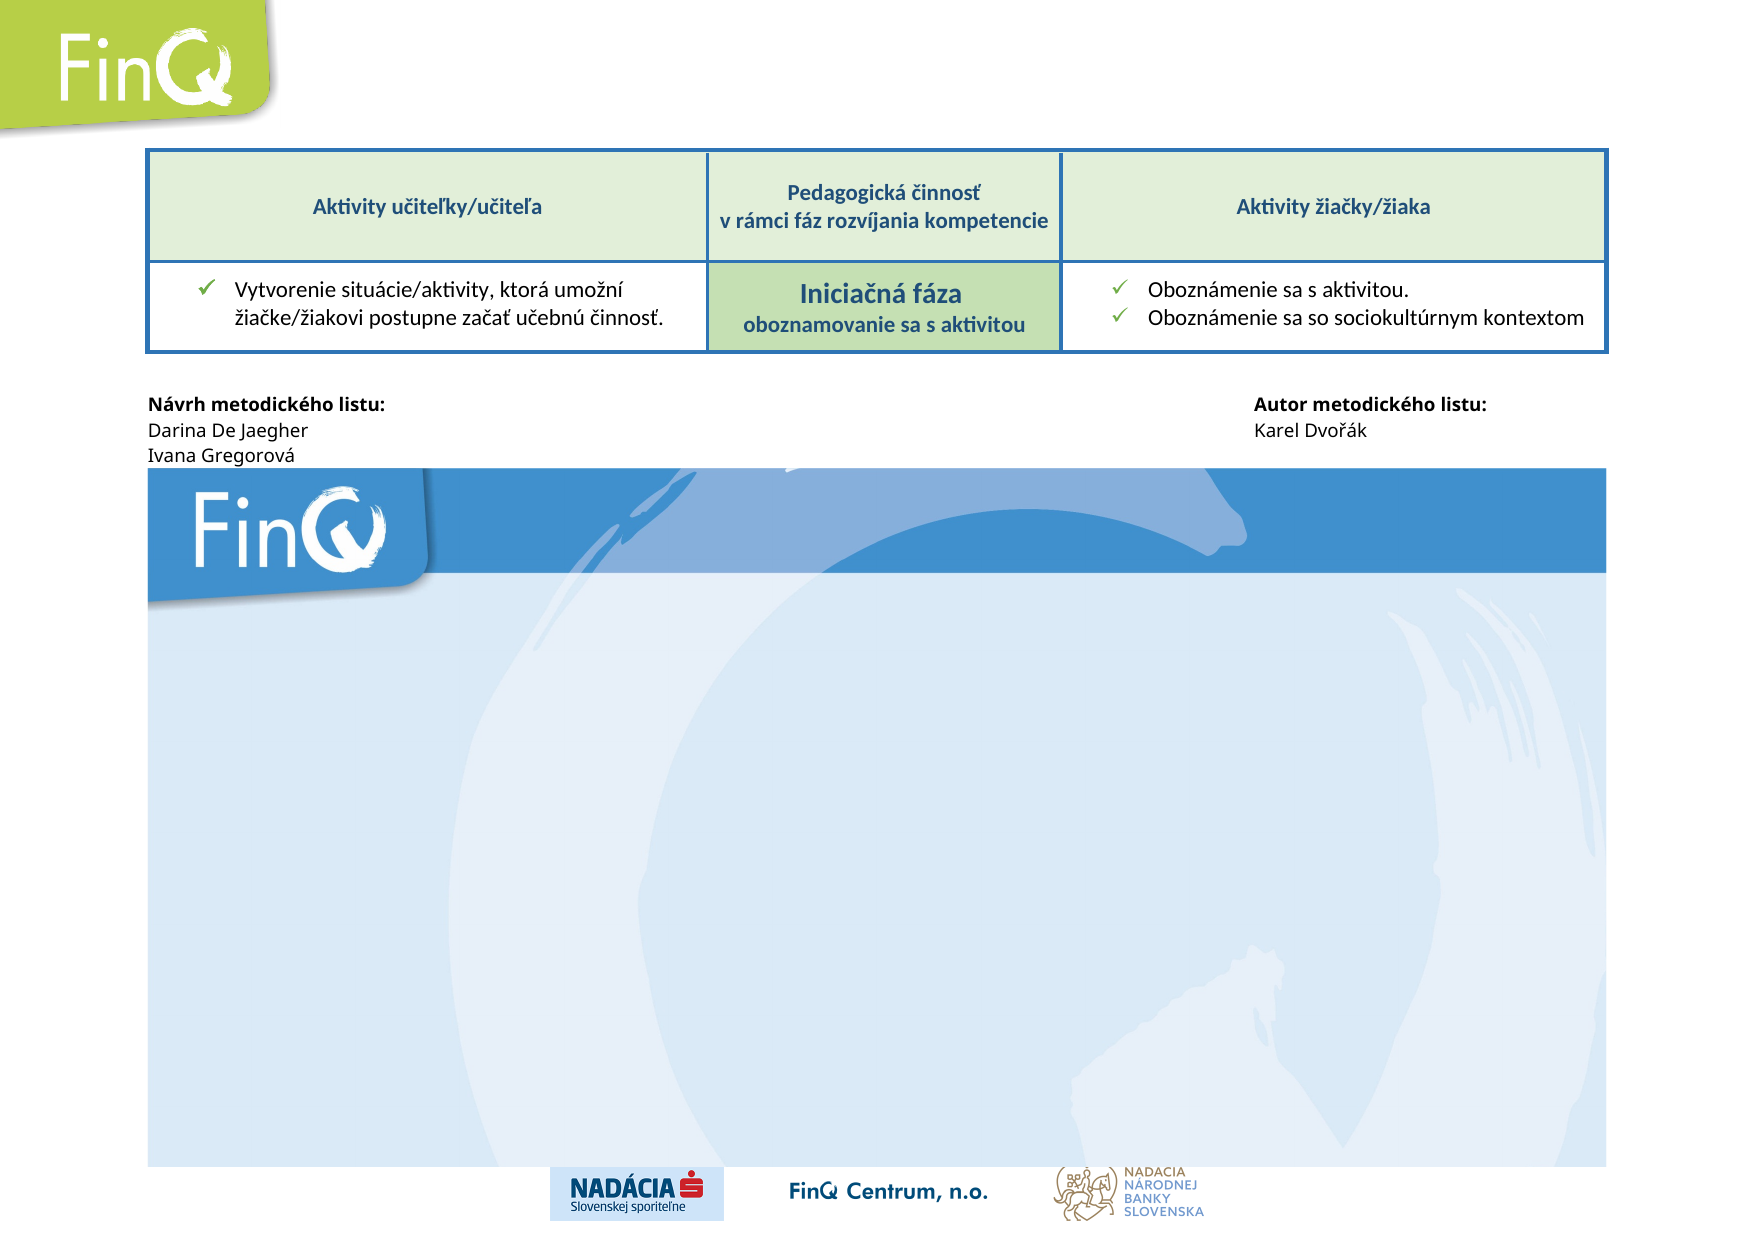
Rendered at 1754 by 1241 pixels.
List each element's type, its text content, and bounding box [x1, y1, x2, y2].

table_cell Vytvorenie situácie/aktivity, ktorá umožní žiačke/žiakovi postupne začať učebnú činnosť. [150, 263, 706, 350]
table_cell Iniciačná fáza oboznamovanie sa s aktivitou [709, 263, 1059, 350]
table_header Aktivity žiačky/žiaka [1063, 152, 1604, 260]
picture [0, 0, 295, 159]
picture [147, 468, 1607, 1221]
table_header Aktivity učiteľky/učiteľa [150, 152, 707, 260]
table_cell Oboznámenie sa s aktivitou. Oboznámenie sa so sociokultúrnym kontextom v rámci triedy/skupiny. [1063, 263, 1604, 350]
table_header Pedagogická činnosť v rámci fáz rozvíjania kompetencie [709, 152, 1061, 260]
